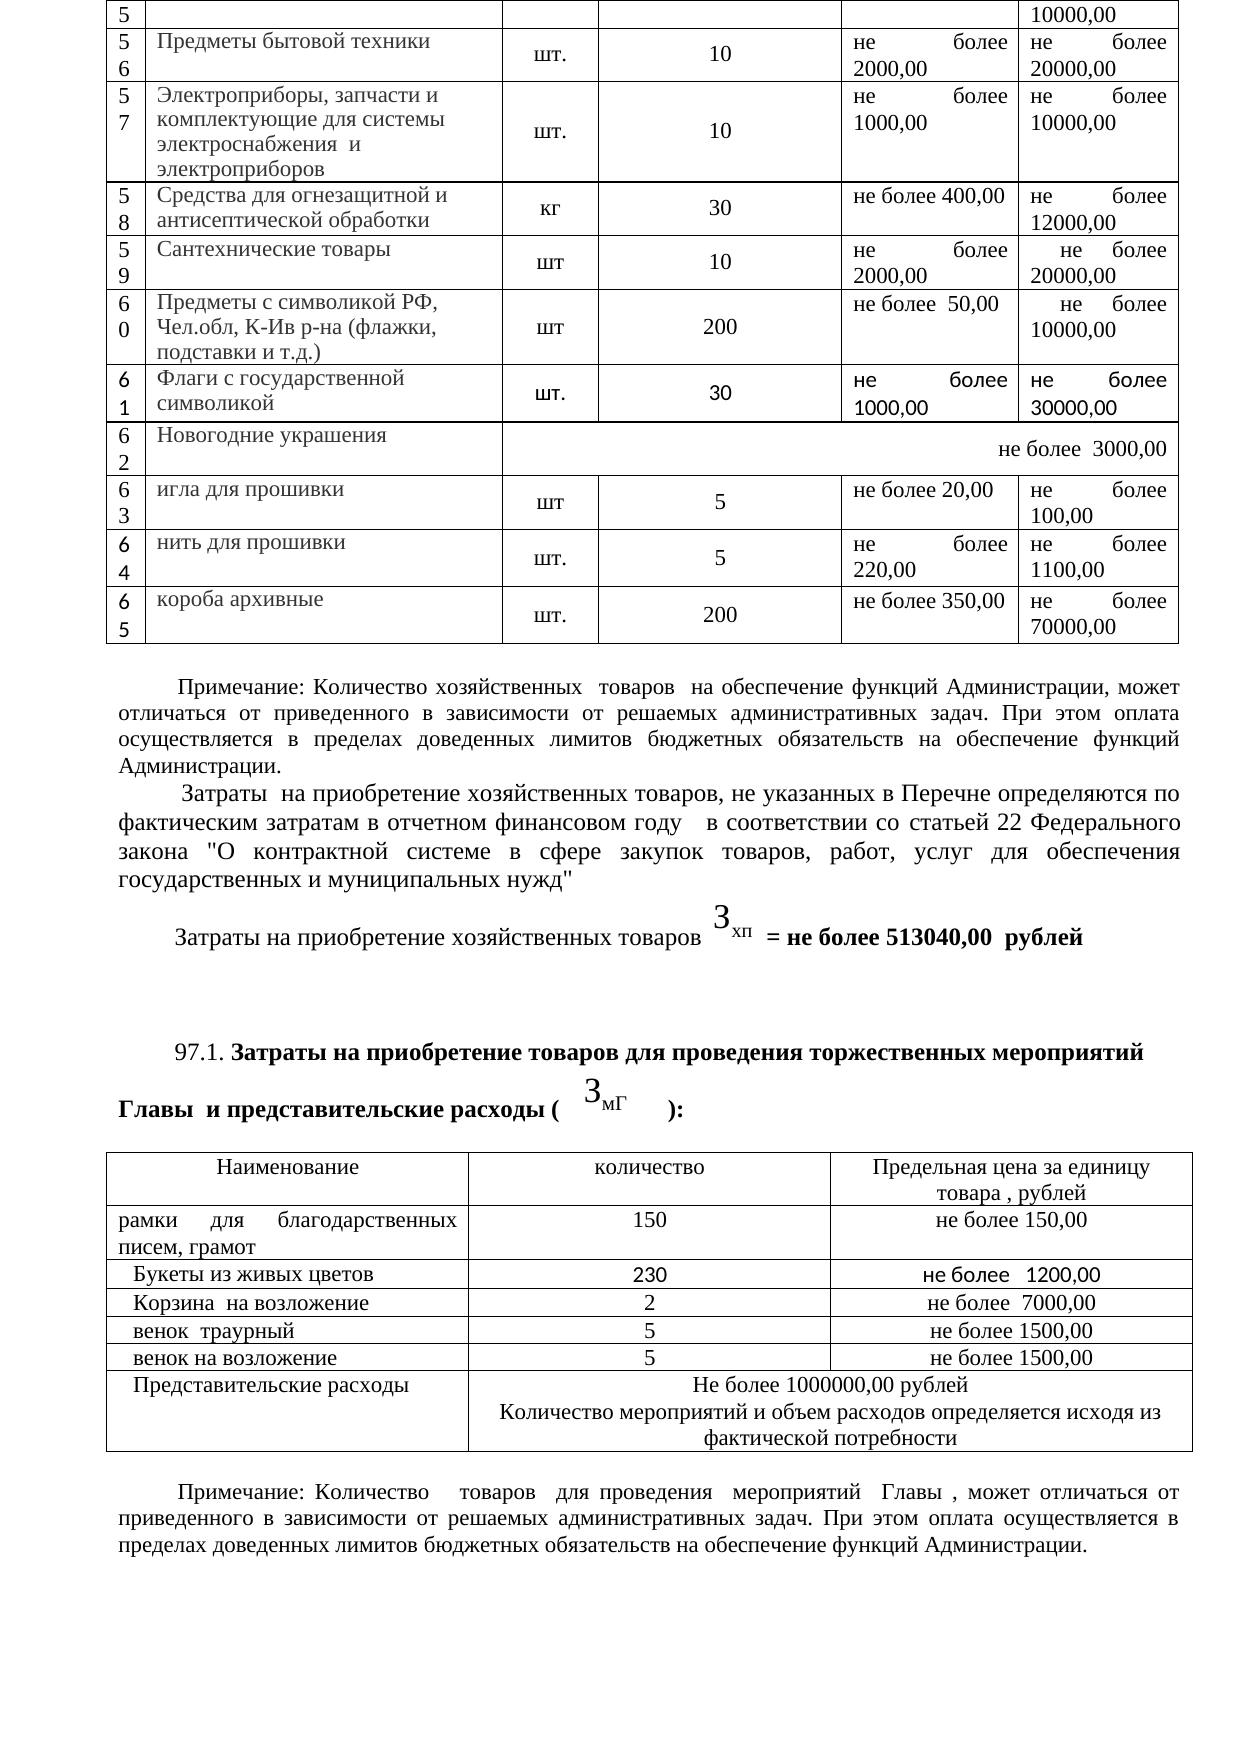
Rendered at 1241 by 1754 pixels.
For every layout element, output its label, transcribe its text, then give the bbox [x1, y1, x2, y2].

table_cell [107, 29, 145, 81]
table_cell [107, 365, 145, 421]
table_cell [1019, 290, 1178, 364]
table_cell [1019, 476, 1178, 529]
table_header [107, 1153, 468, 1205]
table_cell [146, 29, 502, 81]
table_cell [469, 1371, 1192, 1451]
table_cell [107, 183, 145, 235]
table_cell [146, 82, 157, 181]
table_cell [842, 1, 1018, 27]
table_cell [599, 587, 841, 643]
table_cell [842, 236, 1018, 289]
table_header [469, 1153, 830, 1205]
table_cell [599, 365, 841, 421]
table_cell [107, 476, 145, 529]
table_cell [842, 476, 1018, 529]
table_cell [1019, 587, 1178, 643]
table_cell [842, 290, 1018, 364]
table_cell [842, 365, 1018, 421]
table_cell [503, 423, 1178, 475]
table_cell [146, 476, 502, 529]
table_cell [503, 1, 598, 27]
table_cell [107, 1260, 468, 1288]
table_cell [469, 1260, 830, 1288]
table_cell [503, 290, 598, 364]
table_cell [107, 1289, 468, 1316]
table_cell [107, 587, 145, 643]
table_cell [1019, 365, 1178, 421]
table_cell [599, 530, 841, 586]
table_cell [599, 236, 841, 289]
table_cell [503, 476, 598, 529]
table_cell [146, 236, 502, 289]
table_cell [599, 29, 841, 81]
text Затраты на приобретение хозяйственных товаров, не указанных в Перечне определяются по фактическим затратам в отчетном финансовом году в соответствии со статьей 22 Федерального закона "О контрактной системе в сфере закупок товаров, работ, услуг для обеспечения государственных и муниципальных нужд" [118, 778, 1181, 893]
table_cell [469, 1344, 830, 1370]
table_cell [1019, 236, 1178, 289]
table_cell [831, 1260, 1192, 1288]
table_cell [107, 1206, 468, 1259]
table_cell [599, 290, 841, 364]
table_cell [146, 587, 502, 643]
text Примечание: Количество хозяйственных товаров на обеспечение функций Администрации, может отличаться от приведенного в зависимости от решаемых административных задач. При этом оплата осуществляется в пределах доведенных лимитов бюджетных обязательств на обеспечение функций Администрации. [118, 673, 1181, 778]
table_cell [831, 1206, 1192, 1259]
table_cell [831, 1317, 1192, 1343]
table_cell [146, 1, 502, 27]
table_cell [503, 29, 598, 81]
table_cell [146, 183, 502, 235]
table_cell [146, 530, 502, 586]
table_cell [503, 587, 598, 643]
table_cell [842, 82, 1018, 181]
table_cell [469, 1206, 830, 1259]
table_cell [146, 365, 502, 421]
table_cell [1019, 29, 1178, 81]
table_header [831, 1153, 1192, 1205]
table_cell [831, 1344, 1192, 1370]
text Затраты на приобретение хозяйственных товаров = не более 513040,00 рублей [118, 893, 1181, 951]
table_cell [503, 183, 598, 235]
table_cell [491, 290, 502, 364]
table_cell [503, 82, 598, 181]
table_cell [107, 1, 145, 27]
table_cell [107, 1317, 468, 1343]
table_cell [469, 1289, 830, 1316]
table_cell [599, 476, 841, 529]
text 97.1. Затраты на приобретение товаров для проведения торжественных мероприятий Главы и представительские расходы (): [118, 1037, 1181, 1123]
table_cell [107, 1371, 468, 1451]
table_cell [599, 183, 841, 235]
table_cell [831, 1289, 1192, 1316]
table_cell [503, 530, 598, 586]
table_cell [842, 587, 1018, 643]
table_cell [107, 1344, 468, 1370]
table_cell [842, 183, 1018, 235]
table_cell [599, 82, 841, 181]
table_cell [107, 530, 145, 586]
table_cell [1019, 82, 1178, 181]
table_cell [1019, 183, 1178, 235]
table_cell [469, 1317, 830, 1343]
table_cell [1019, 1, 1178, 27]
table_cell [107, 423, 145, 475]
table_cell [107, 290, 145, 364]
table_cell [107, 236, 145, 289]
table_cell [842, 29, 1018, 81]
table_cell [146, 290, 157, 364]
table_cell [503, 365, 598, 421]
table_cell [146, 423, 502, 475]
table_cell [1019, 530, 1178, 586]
text Примечание: Количество товаров для проведения мероприятий Главы , может отличаться от приведенного в зависимости от решаемых административных задач. При этом оплата осуществляется в пределах доведенных лимитов бюджетных обязательств на обеспечение функций Администрации. [118, 1478, 1181, 1557]
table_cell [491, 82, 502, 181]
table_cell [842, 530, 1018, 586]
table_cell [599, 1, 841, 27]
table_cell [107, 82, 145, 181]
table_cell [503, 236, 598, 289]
